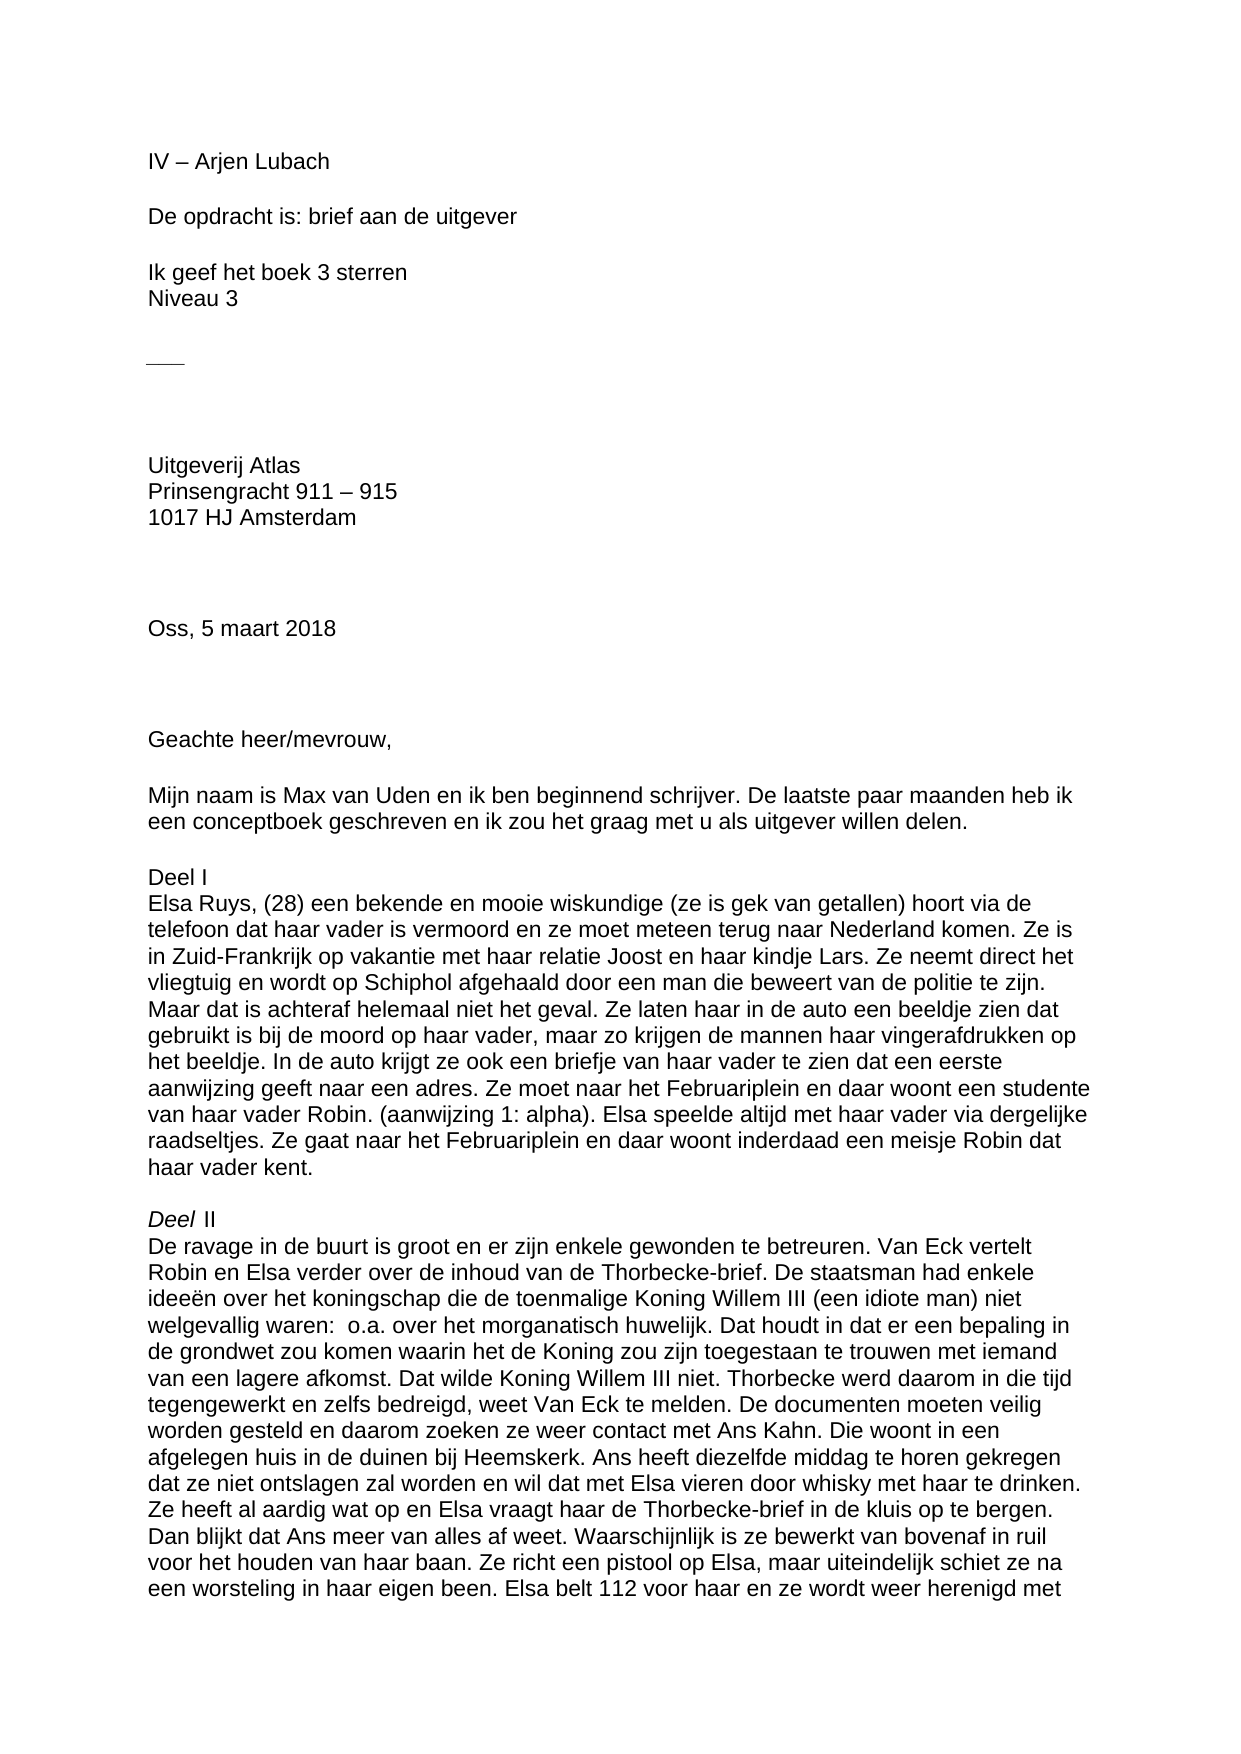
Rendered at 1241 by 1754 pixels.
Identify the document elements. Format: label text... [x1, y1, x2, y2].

text Mijn naam is Max van Uden en ik ben beginnend schrijver. De laatste paar maanden heb ik een conceptboek geschreven en ik zou het graag met u als uitgever willen delen. [148, 782, 1093, 834]
text Geachte heer/mevrouw, [148, 726, 1093, 753]
text Oss, 5 maart 2018 [148, 615, 1093, 642]
text Ik geef het boek 3 sterren Niveau 3 [148, 259, 1093, 311]
text Uitgeverij Atlas Prinsengracht 911 – 915 1017 HJ Amsterdam [148, 452, 1093, 531]
text ___ [148, 341, 1093, 367]
text De opdracht is: brief aan de uitgever [148, 203, 1093, 229]
text Deel I Elsa Ruys, (28) een bekende en mooie wiskundige (ze is gek van getallen) hoort via de telefoon dat haar vader is vermoord en ze moet meteen terug naar Nederland komen. Ze is in Zuid-Frankrijk op vakantie met haar relatie Joost en haar kindje Lars. Ze neemt direct het vliegtuig en wordt op Schiphol afgehaald door een man die beweert van de politie te zijn. Maar dat is achteraf helemaal niet het geval. Ze laten haar in de auto een beeldje zien dat gebruikt is bij de moord op haar vader, maar zo krijgen de mannen haar vingerafdrukken op het beeldje. In de auto krijgt ze ook een briefje van haar vader te zien dat een eerste aanwijzing geeft naar een adres. Ze moet naar het Februariplein en daar woont een studente van haar vader Robin. (aanwijzing 1: alpha). Elsa speelde altijd met haar vader via dergelijke raadseltjes. Ze gaat naar het Februariplein en daar woont inderdaad een meisje Robin dat haar vader kent. [148, 864, 1093, 1180]
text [148, 1206, 1093, 1602]
text IV – Arjen Lubach [148, 148, 1093, 174]
